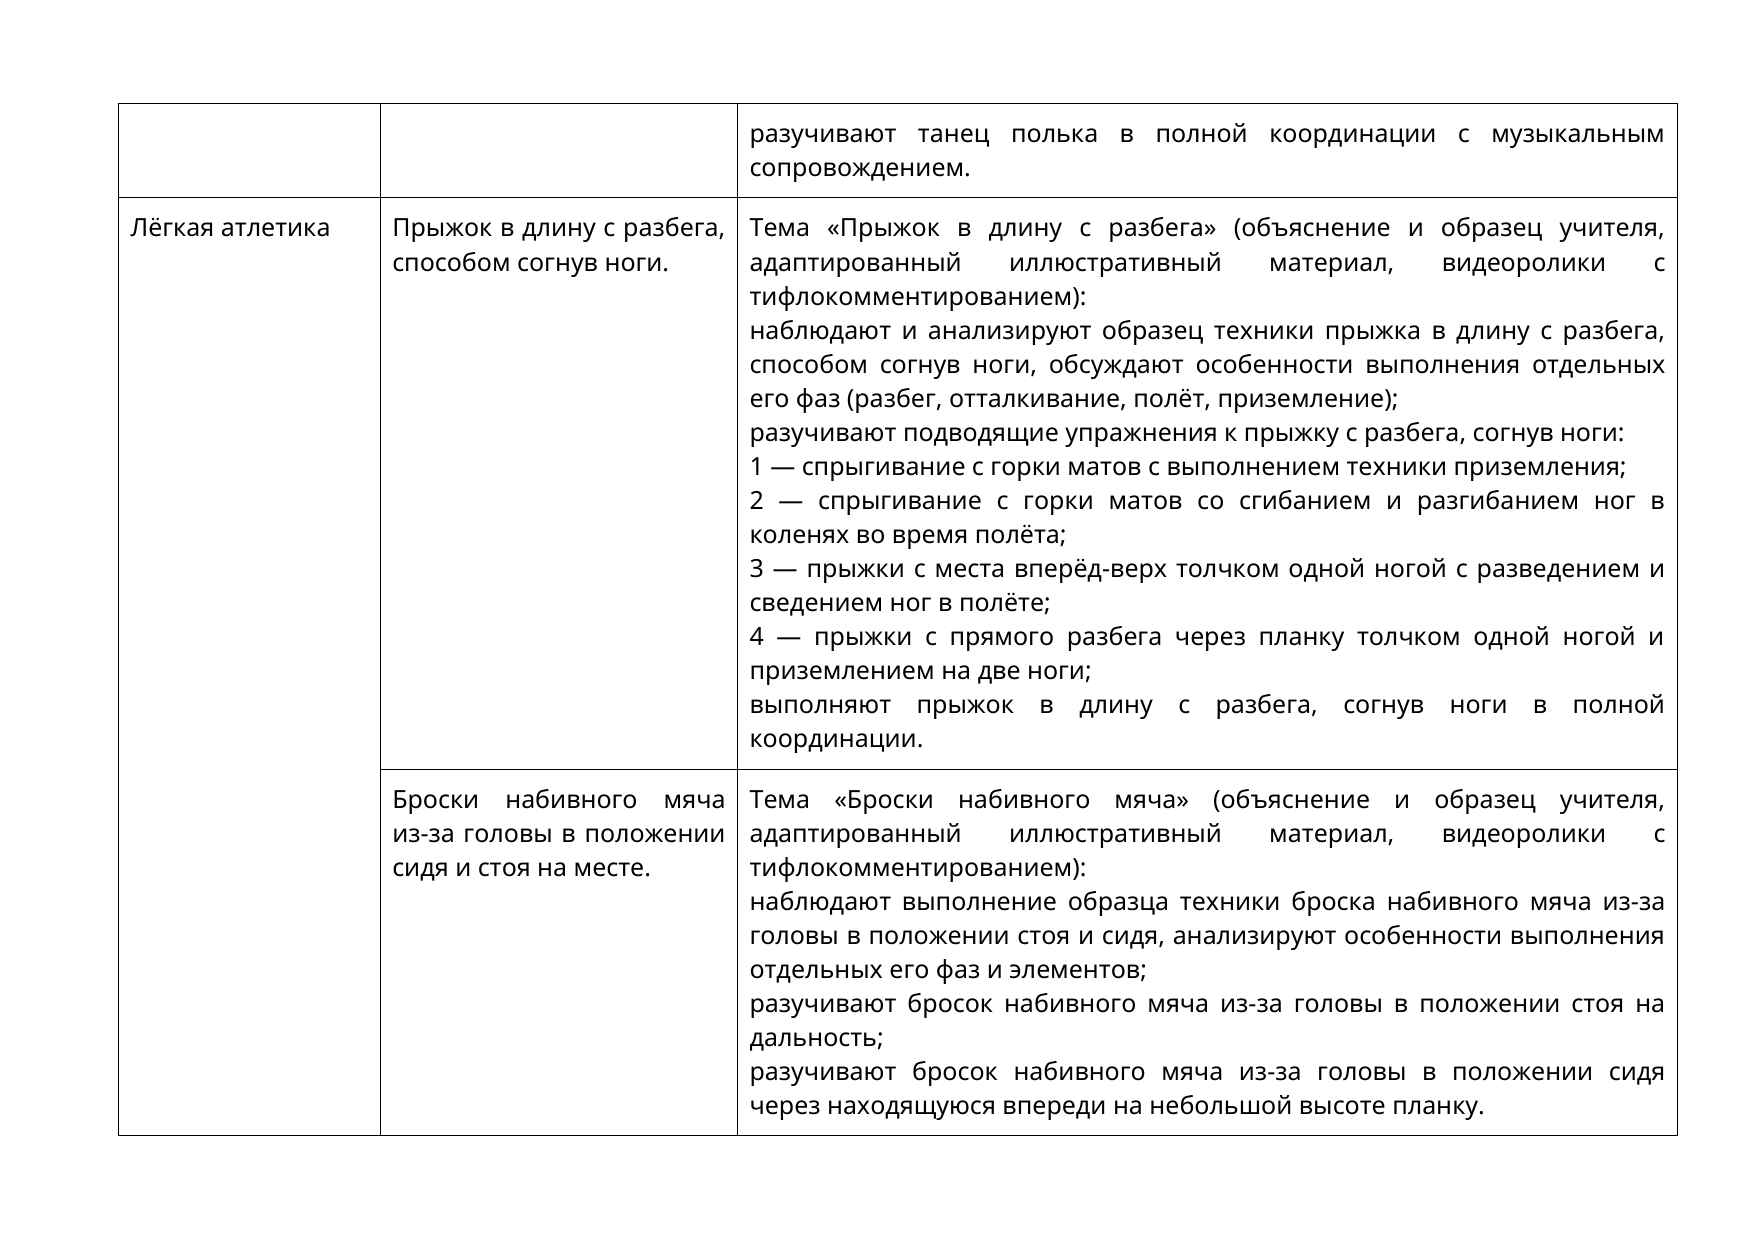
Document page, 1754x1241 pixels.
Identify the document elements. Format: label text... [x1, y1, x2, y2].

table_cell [381, 104, 737, 197]
table_cell Тема «Прыжок в длину с разбега» (объяснение и образец учителя, адаптированный иллюстративный материал, видеоролики с тифлокомментированием): наблюдают и анализируют образец техники прыжка в длину с разбега, способом согнув ноги, обсуждают особенности выполнения отдельных его фаз (разбег, отталкивание, полёт, приземление); разучивают подводящие упражнения к прыжку с разбега, согнув ноги: 1 — спрыгивание с горки матов с выполнением техники приземления; 2 — спрыгивание с горки матов со сгибанием и разгибанием ног в коленях во время полёта; 3 — прыжки с места вперёд-верх толчком одной ногой с разведением и сведением ног в полёте; 4 — прыжки с прямого разбега через планку толчком одной ногой и приземлением на две ноги; выполняют прыжок в длину с разбега, согнув ноги в полной координации. [738, 198, 1677, 768]
table_cell Прыжок в длину с разбега, способом согнув ноги. [381, 198, 737, 768]
table_cell Тема «Броски набивного мяча» (объяснение и образец учителя, адаптированный иллюстративный материал, видеоролики с тифлокомментированием): наблюдают выполнение образца техники броска набивного мяча из-за головы в положении стоя и сидя, анализируют особенности выполнения отдельных его фаз и элементов; разучивают бросок набивного мяча из-за головы в положении стоя на дальность; разучивают бросок набивного мяча из-за головы в положении сидя через находящуюся впереди на небольшой высоте планку. [738, 770, 1677, 1135]
table_cell Броски набивного мяча из-за головы в положении сидя и стоя на месте. [381, 770, 737, 1135]
table_cell Лёгкая атлетика [119, 198, 380, 1135]
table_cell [738, 104, 1677, 197]
